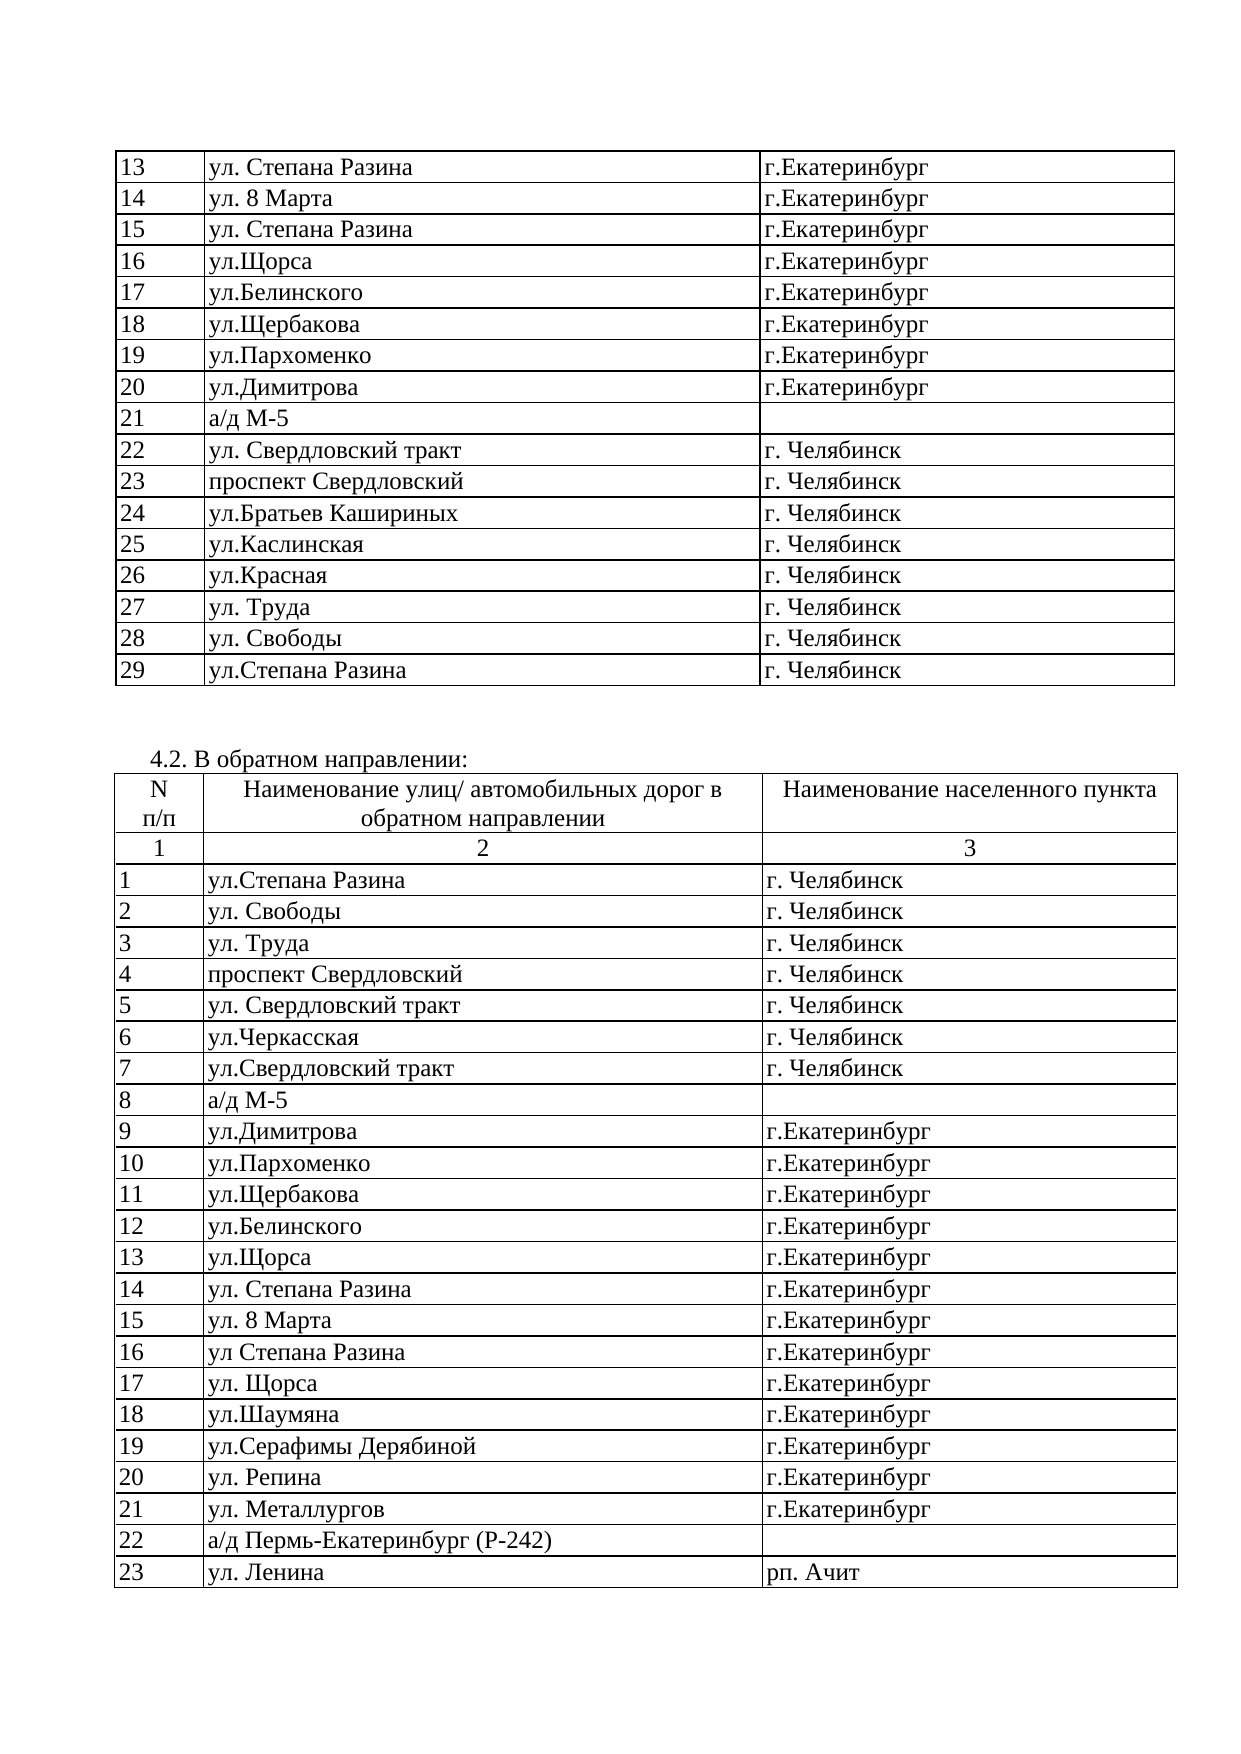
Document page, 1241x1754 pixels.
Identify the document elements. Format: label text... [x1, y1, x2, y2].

table_cell г.Екатеринбург [763, 1335, 1177, 1366]
table_cell 21 [117, 403, 204, 433]
table_cell ул Степана Разина [204, 1337, 762, 1366]
table_cell 20 [115, 1462, 203, 1492]
table_cell 19 [117, 340, 204, 370]
table_cell 17 [117, 277, 204, 307]
table_cell 20 [117, 372, 204, 402]
table_cell ул. Ленина [204, 1557, 762, 1587]
table_cell ул.Шаумяна [204, 1400, 762, 1429]
table_cell г. Челябинск [761, 623, 1174, 653]
table_cell ул.Черкасская [204, 1022, 762, 1052]
table_cell г.Екатеринбург [763, 1146, 1177, 1178]
table_cell г. Челябинск [761, 655, 1174, 685]
table_cell 29 [117, 655, 204, 685]
table_cell г. Челябинск [763, 1052, 1177, 1083]
table_cell ул.Братьев Кашириных [205, 498, 759, 527]
table_cell 7 [115, 1053, 203, 1083]
table_cell 19 [115, 1430, 203, 1461]
table_cell г.Екатеринбург [763, 1115, 1177, 1146]
table_cell 18 [117, 309, 204, 339]
table_cell г.Екатеринбург [761, 340, 1174, 370]
table_cell г.Екатеринбург [763, 1304, 1177, 1335]
table_cell 1 [115, 864, 203, 894]
table_cell ул. Металлургов [204, 1494, 762, 1524]
table_cell 1 [115, 833, 203, 863]
table_cell 5 [115, 990, 203, 1020]
table_cell 14 [117, 183, 204, 213]
table_cell 23 [117, 466, 204, 496]
table_cell г.Екатеринбург [763, 1366, 1177, 1398]
table_cell ул. Труда [205, 592, 759, 622]
table_cell 17 [115, 1368, 203, 1398]
table_cell 22 [115, 1525, 203, 1555]
table_cell 13 [115, 1242, 203, 1272]
table_cell ул. 8 Марта [204, 1305, 762, 1335]
table_cell г.Екатеринбург [763, 1178, 1177, 1209]
table_cell рп. Ачит [763, 1555, 1177, 1587]
table_cell 12 [115, 1210, 203, 1241]
table_cell г. Челябинск [763, 863, 1177, 894]
table_cell 10 [115, 1147, 203, 1178]
table_cell ул.Пархоменко [205, 340, 759, 370]
table_cell ул.Димитрова [204, 1116, 762, 1146]
table_cell 4 [115, 959, 203, 989]
table_cell 2 [115, 896, 203, 926]
table_cell 15 [117, 215, 204, 244]
table_cell г. Челябинск [761, 466, 1174, 496]
table_cell 25 [117, 529, 204, 559]
table_header N п/п [115, 774, 203, 832]
table_cell ул. Свердловский тракт [204, 991, 762, 1020]
table_cell ул. Степана Разина [205, 152, 759, 181]
table_cell г.Екатеринбург [763, 1429, 1177, 1461]
table_cell г.Екатеринбург [763, 1241, 1177, 1272]
table_header Наименование улиц/ автомобильных дорог в обратном направлении [204, 774, 762, 832]
table_cell ул.Степана Разина [204, 865, 762, 894]
table_cell ул. Свердловский тракт [205, 435, 759, 464]
table_cell 9 [115, 1116, 203, 1146]
table_cell ул.Пархоменко [204, 1148, 762, 1178]
table_cell 22 [117, 435, 204, 464]
table_cell ул. Свободы [204, 896, 762, 926]
table_cell г. Челябинск [763, 926, 1177, 957]
table_cell ул.Щорса [205, 246, 759, 276]
table_cell г.Екатеринбург [761, 277, 1174, 307]
table_cell г. Челябинск [763, 895, 1177, 926]
table_cell 3 [115, 927, 203, 957]
table_cell ул.Серафимы Дерябиной [204, 1431, 762, 1461]
table_cell г.Екатеринбург [761, 183, 1174, 213]
table_cell 27 [117, 592, 204, 622]
table_cell г.Екатеринбург [763, 1492, 1177, 1524]
table_cell ул.Щорса [204, 1242, 762, 1272]
table_cell ул.Каслинская [205, 529, 759, 559]
table_cell [763, 1524, 1177, 1555]
table_cell г.Екатеринбург [763, 1272, 1177, 1303]
table_cell а/д М-5 [204, 1085, 762, 1115]
table_cell 21 [115, 1493, 203, 1524]
table_cell ул. Щорса [204, 1368, 762, 1398]
table_cell ул.Свердловский тракт [204, 1053, 762, 1083]
table_cell [761, 403, 1174, 433]
table_cell 6 [115, 1021, 203, 1052]
table_cell проспект Свердловский [204, 959, 762, 989]
table_cell ул. Репина [204, 1462, 762, 1492]
table_cell ул.Красная [205, 561, 759, 590]
table_cell г.Екатеринбург [761, 152, 1174, 181]
table_cell ул.Щербакова [204, 1179, 762, 1209]
table_header Наименование населенного пункта [763, 774, 1177, 832]
table_cell ул.Белинского [204, 1211, 762, 1241]
table_cell г.Екатеринбург [763, 1398, 1177, 1429]
table_cell 2 [204, 833, 762, 863]
table_cell 23 [115, 1556, 203, 1587]
table_cell г. Челябинск [761, 529, 1174, 559]
table_cell г. Челябинск [761, 435, 1174, 464]
table_cell г. Челябинск [761, 561, 1174, 590]
table_cell 24 [117, 498, 204, 527]
table_cell 11 [115, 1179, 203, 1209]
table_cell ул.Димитрова [205, 372, 759, 402]
table_cell а/д М-5 [205, 403, 759, 433]
table_cell 13 [117, 152, 204, 181]
table_cell 14 [115, 1273, 203, 1303]
table_cell ул. Свободы [205, 623, 759, 653]
table_cell проспект Свердловский [205, 466, 759, 496]
table_cell г.Екатеринбург [761, 246, 1174, 276]
table_cell г.Екатеринбург [761, 215, 1174, 244]
table_cell 15 [115, 1305, 203, 1335]
table_cell [763, 1083, 1177, 1115]
table_cell г.Екатеринбург [761, 309, 1174, 339]
table_cell ул. Степана Разина [204, 1274, 762, 1303]
table_cell 16 [115, 1336, 203, 1366]
table_cell г.Екатеринбург [763, 1461, 1177, 1492]
table_cell 8 [115, 1084, 203, 1115]
table_cell ул.Щербакова [205, 309, 759, 339]
table_cell а/д Пермь-Екатеринбург (Р-242) [204, 1525, 762, 1555]
table_cell г. Челябинск [761, 592, 1174, 622]
table_cell 28 [117, 623, 204, 653]
table_cell г.Екатеринбург [763, 1209, 1177, 1241]
table_cell ул.Белинского [205, 277, 759, 307]
table_cell г. Челябинск [763, 989, 1177, 1020]
table_cell г. Челябинск [763, 958, 1177, 989]
table_cell 16 [117, 246, 204, 276]
table_cell ул.Степана Разина [205, 655, 759, 685]
table_cell 3 [763, 832, 1177, 863]
table_cell г.Екатеринбург [761, 372, 1174, 402]
table_cell ул. Труда [204, 928, 762, 957]
table_cell ул. Степана Разина [205, 215, 759, 244]
text 4.2. В обратном направлении: [150, 744, 1090, 773]
table_cell г. Челябинск [763, 1020, 1177, 1052]
table_cell 26 [117, 561, 204, 590]
table_cell ул. 8 Марта [205, 183, 759, 213]
table_cell г. Челябинск [761, 498, 1174, 527]
table_cell 18 [115, 1399, 203, 1429]
